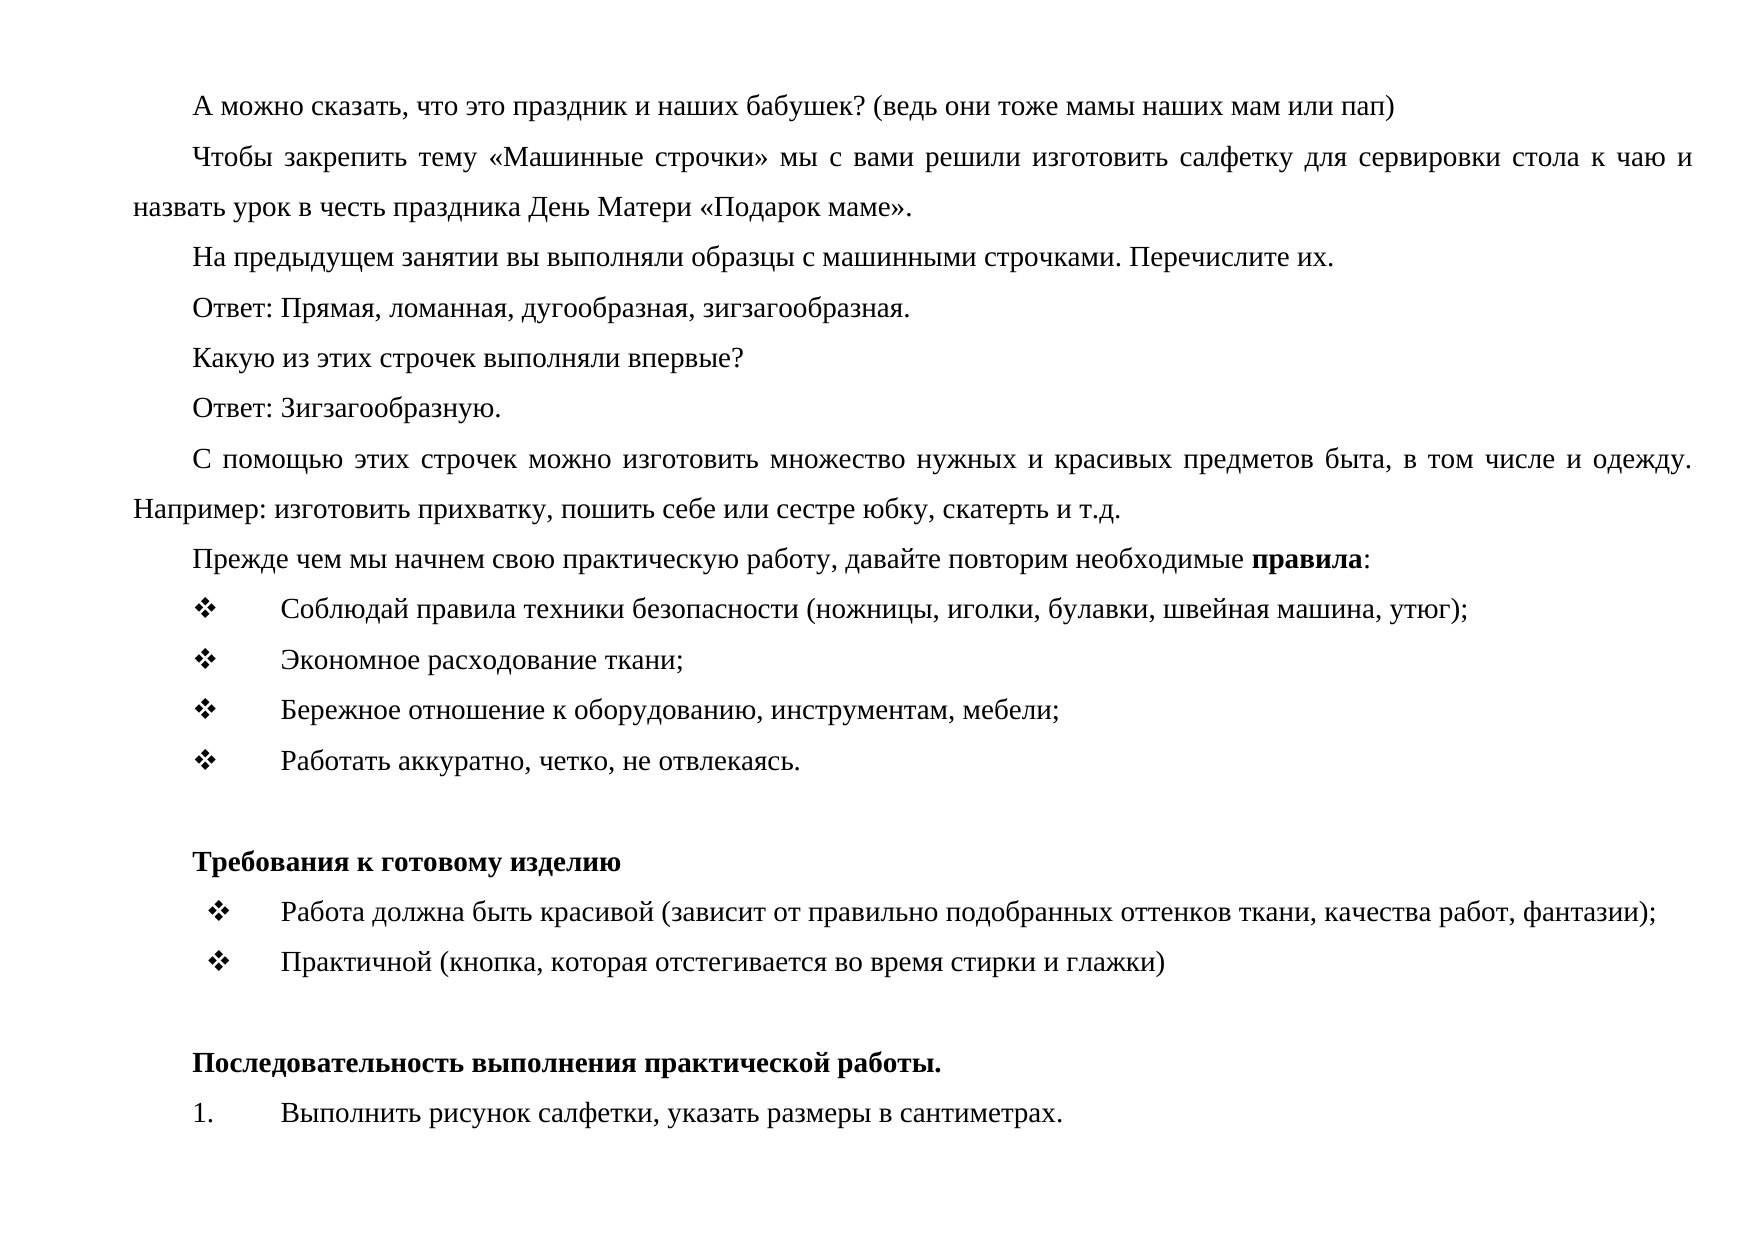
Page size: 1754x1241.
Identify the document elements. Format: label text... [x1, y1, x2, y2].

text С помощью этих строчек можно изготовить множество нужных и красивых предметов быта, в том числе и одежду. Например: изготовить прихватку, пошить себе или сестре юбку, скатерть и т.д. [133, 441, 1695, 524]
text Ответ: Зигзагообразную. [133, 390, 1695, 424]
list Практичной (кнопка, которая отстегивается во время стирки и глажки) [206, 944, 1695, 978]
list Бережное отношение к оборудованию, инструментам, мебели; [133, 692, 1695, 726]
list Работа должна быть красивой (зависит от правильно подобранных оттенков ткани, качества работ, фантазии); [206, 894, 1695, 928]
text Какую из этих строчек выполняли впервые? [133, 340, 1695, 374]
text Последовательность выполнения практической работы. [133, 1045, 1695, 1079]
text 1. Выполнить рисунок салфетки, указать размеры в сантиметрах. [133, 1095, 1695, 1129]
text На предыдущем занятии вы выполняли образцы с машинными строчками. Перечислите их. [133, 239, 1695, 273]
text Требования к готовому изделию [133, 844, 1695, 877]
list Соблюдай правила техники безопасности (ножницы, иголки, булавки, швейная машина, утюг); [133, 592, 1695, 625]
text Чтобы закрепить тему «Машинные строчки» мы с вами решили изготовить салфетку для сервировки стола к чаю и назвать урок в честь праздника День Матери «Подарок маме». [133, 139, 1695, 223]
text Прежде чем мы начнем свою практическую работу, давайте повторим необходимые правила: [133, 541, 1695, 575]
text Ответ: Прямая, ломанная, дугообразная, зигзагообразная. [133, 290, 1695, 323]
list Экономное расходование ткани; [133, 642, 1695, 676]
text А можно сказать, что это праздник и наших бабушек? (ведь они тоже мамы наших мам или пап) [133, 88, 1695, 122]
list Работать аккуратно, четко, не отвлекаясь. [133, 743, 1695, 777]
